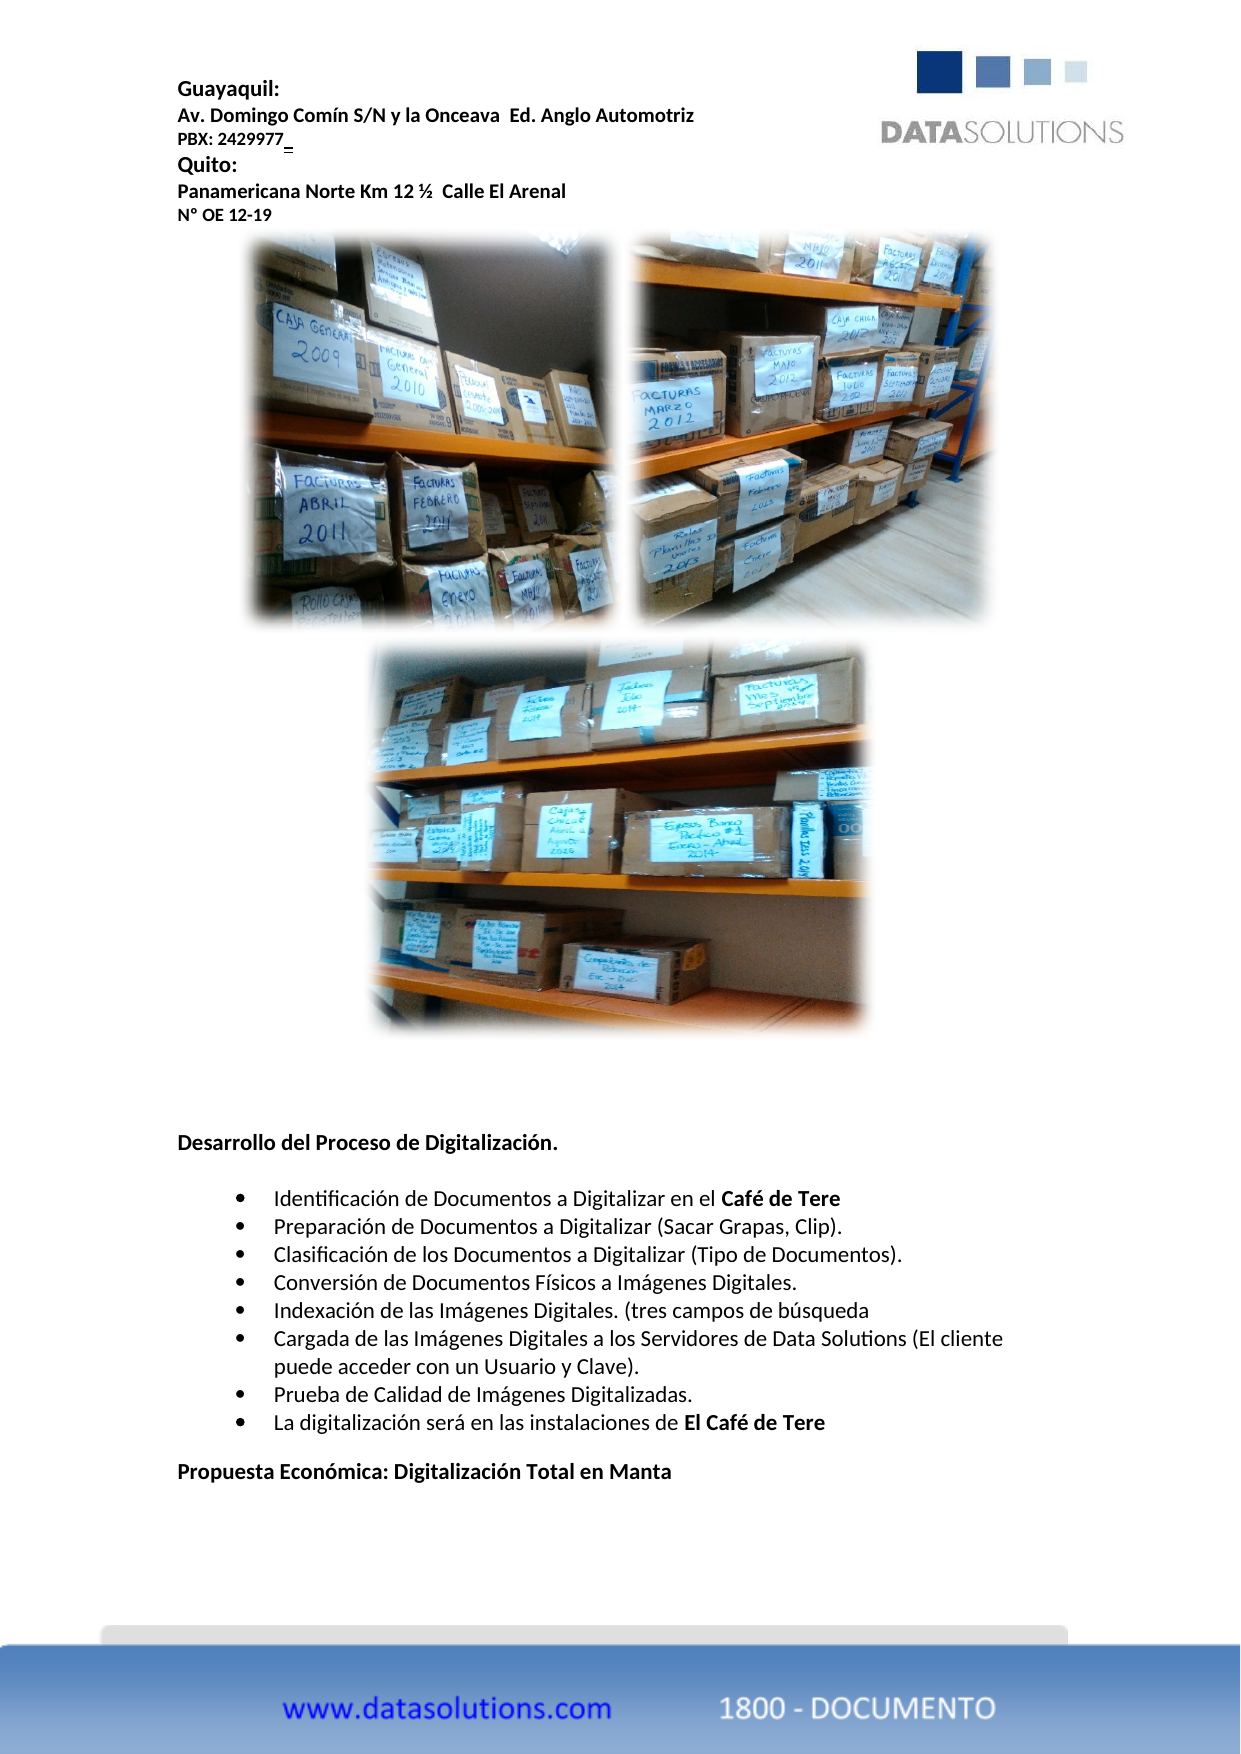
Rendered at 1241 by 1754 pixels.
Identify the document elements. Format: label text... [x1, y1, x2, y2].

picture [392, 664, 848, 1012]
list Identificación de Documentos a Digitalizar en el Café de Tere [236, 1184, 1063, 1212]
picture [846, 31, 1166, 163]
picture [0, 1625, 1241, 1754]
list Preparación de Documentos a Digitalizar (Sacar Grapas, Clip). [236, 1212, 1063, 1240]
picture [266, 255, 595, 606]
list Prueba de Calidad de Imágenes Digitalizadas. [236, 1380, 1063, 1408]
text Desarrollo del Proceso de Digitalización. [177, 1128, 1063, 1156]
picture [653, 256, 972, 606]
list La digitalización será en las instalaciones de El Café de Tere [236, 1408, 1063, 1436]
text Propuesta Económica: Digitalización Total en Manta [177, 1457, 1063, 1485]
list Cargada de las Imágenes Digitales a los Servidores de Data Solutions (El cliente puede acceder con un Usuario y Clave). [236, 1324, 1063, 1380]
list Clasificación de los Documentos a Digitalizar (Tipo de Documentos). [236, 1240, 1063, 1268]
list Indexación de las Imágenes Digitales. (tres campos de búsqueda [236, 1296, 1063, 1324]
list Conversión de Documentos Físicos a Imágenes Digitales. [236, 1268, 1063, 1296]
